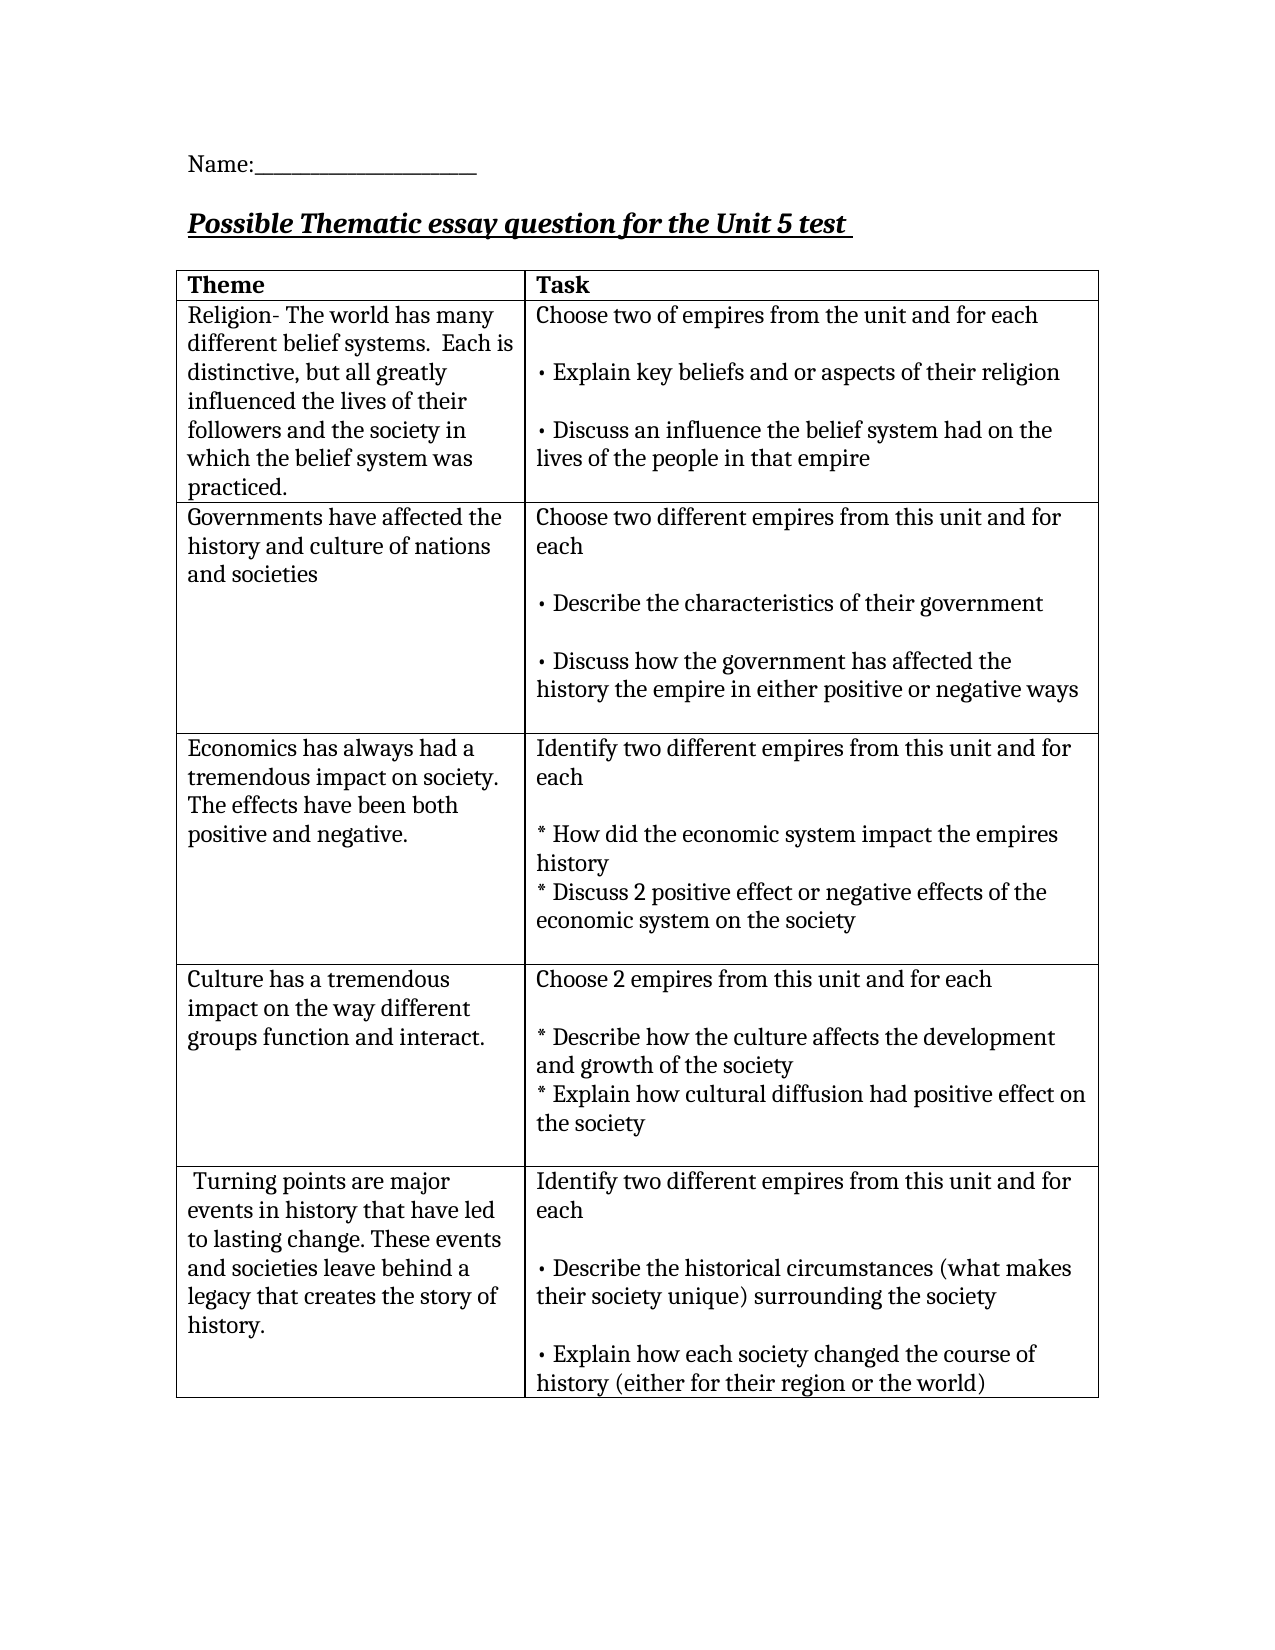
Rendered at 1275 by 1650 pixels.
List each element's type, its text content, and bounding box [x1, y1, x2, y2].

text Possible Thematic essay question for the Unit 5 test [187, 207, 1087, 241]
table_cell Economics has always had a tremendous impact on society. The effects have been both positive and negative. [177, 734, 524, 964]
table_header Theme [177, 271, 524, 299]
table_cell Choose two different empires from this unit and for each • Describe the characteristics of their government • Discuss how the government has affected the history the empire in either positive or negative ways [526, 503, 1098, 733]
table_cell Choose two of empires from the unit and for each • Explain key beliefs and or aspects of their religion • Discuss an influence the belief system had on the lives of the people in that empire [526, 301, 1098, 502]
text Name:________________________ [187, 150, 1087, 179]
table_cell Identify two different empires from this unit and for each • Describe the historical circumstances (what makes their society unique) surrounding the society • Explain how each society changed the course of history (either for their region or the world) [526, 1167, 1098, 1397]
table_header Task [526, 271, 1098, 299]
table_cell Culture has a tremendous impact on the way different groups function and interact. [177, 965, 524, 1166]
table_cell Religion- The world has many different belief systems. Each is distinctive, but all greatly influenced the lives of their followers and the society in which the belief system was practiced. [177, 301, 524, 502]
table_cell Turning points are major events in history that have led to lasting change. These events and societies leave behind a legacy that creates the story of history. [177, 1167, 524, 1397]
table_cell Governments have affected the history and culture of nations and societies [177, 503, 524, 733]
table_cell Identify two different empires from this unit and for each * How did the economic system impact the empires history * Discuss 2 positive effect or negative effects of the economic system on the society [526, 734, 1098, 964]
table_cell Choose 2 empires from this unit and for each * Describe how the culture affects the development and growth of the society * Explain how cultural diffusion had positive effect on the society [526, 965, 1098, 1166]
